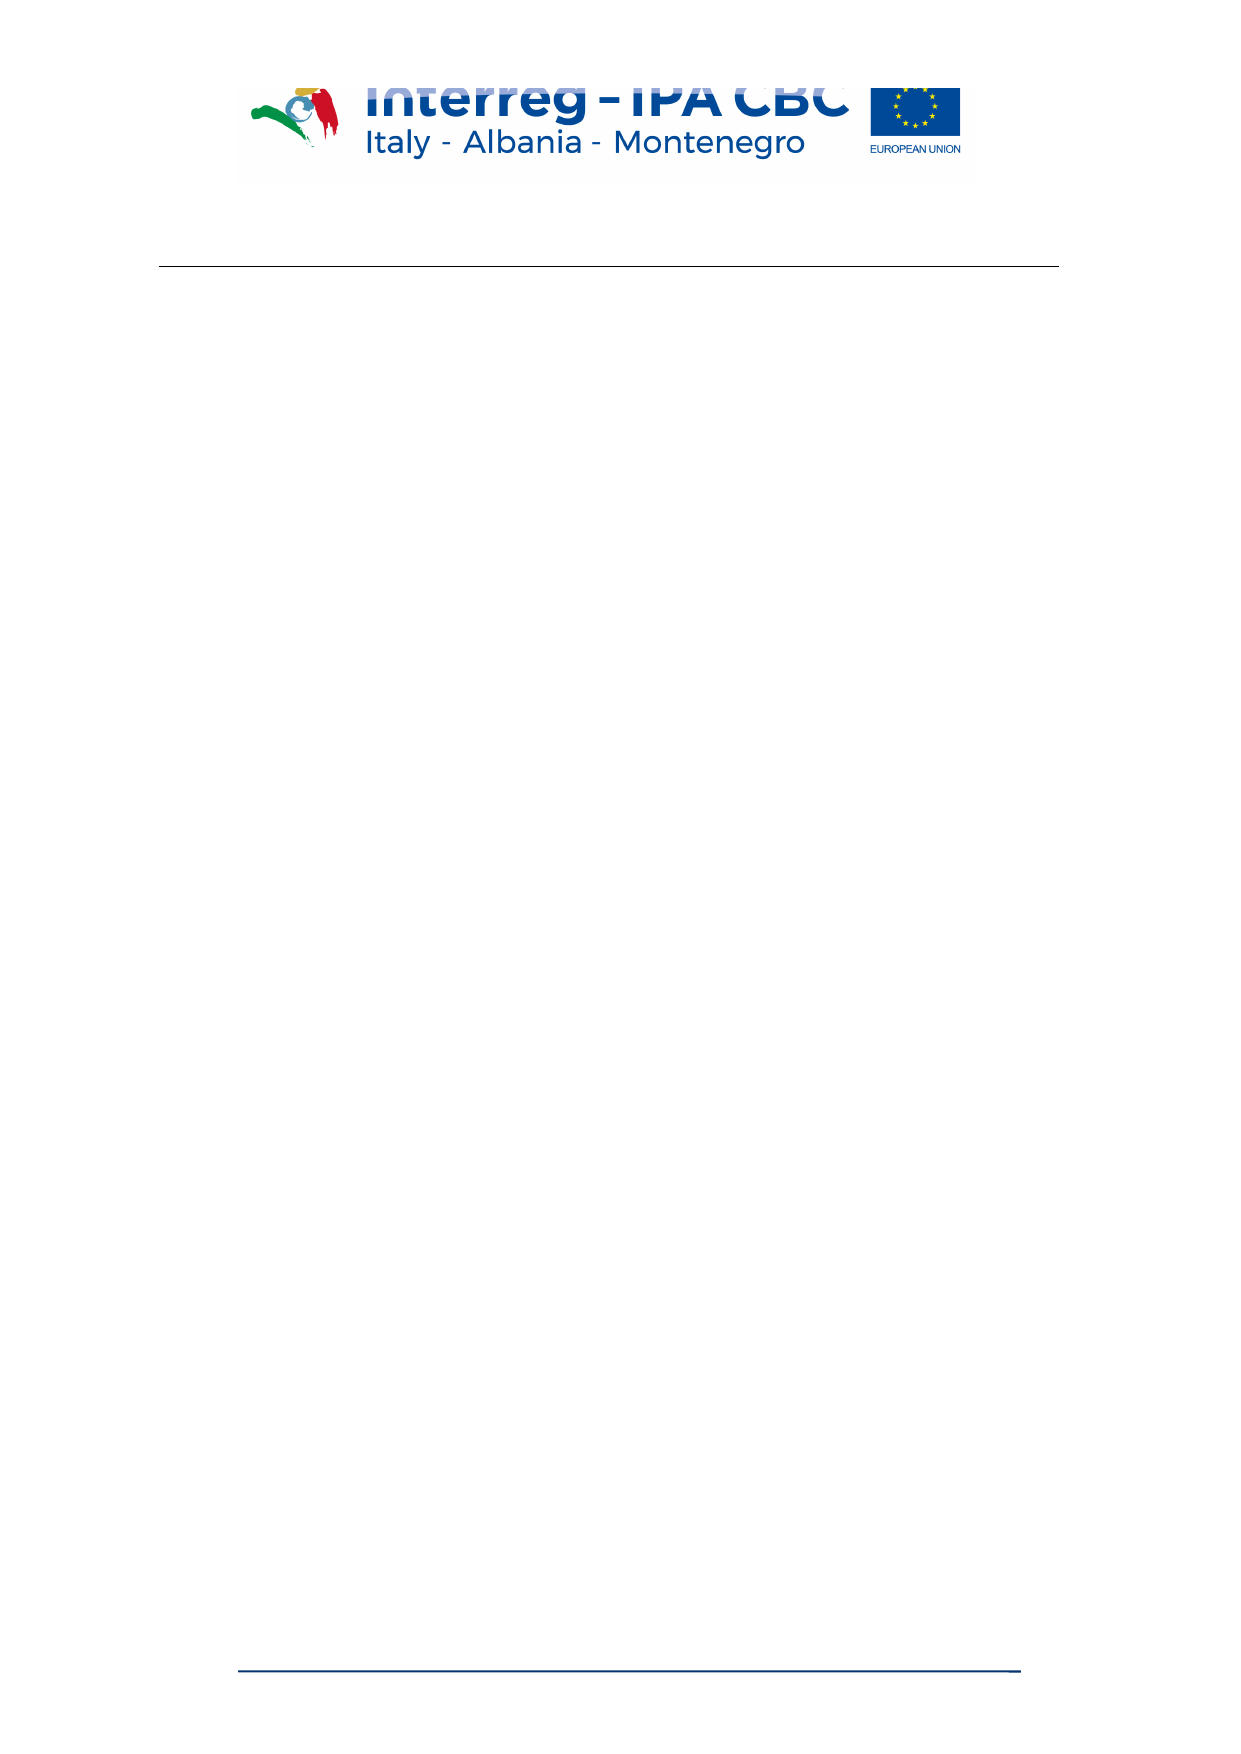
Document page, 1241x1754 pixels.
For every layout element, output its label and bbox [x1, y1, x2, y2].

picture [236, 88, 975, 184]
